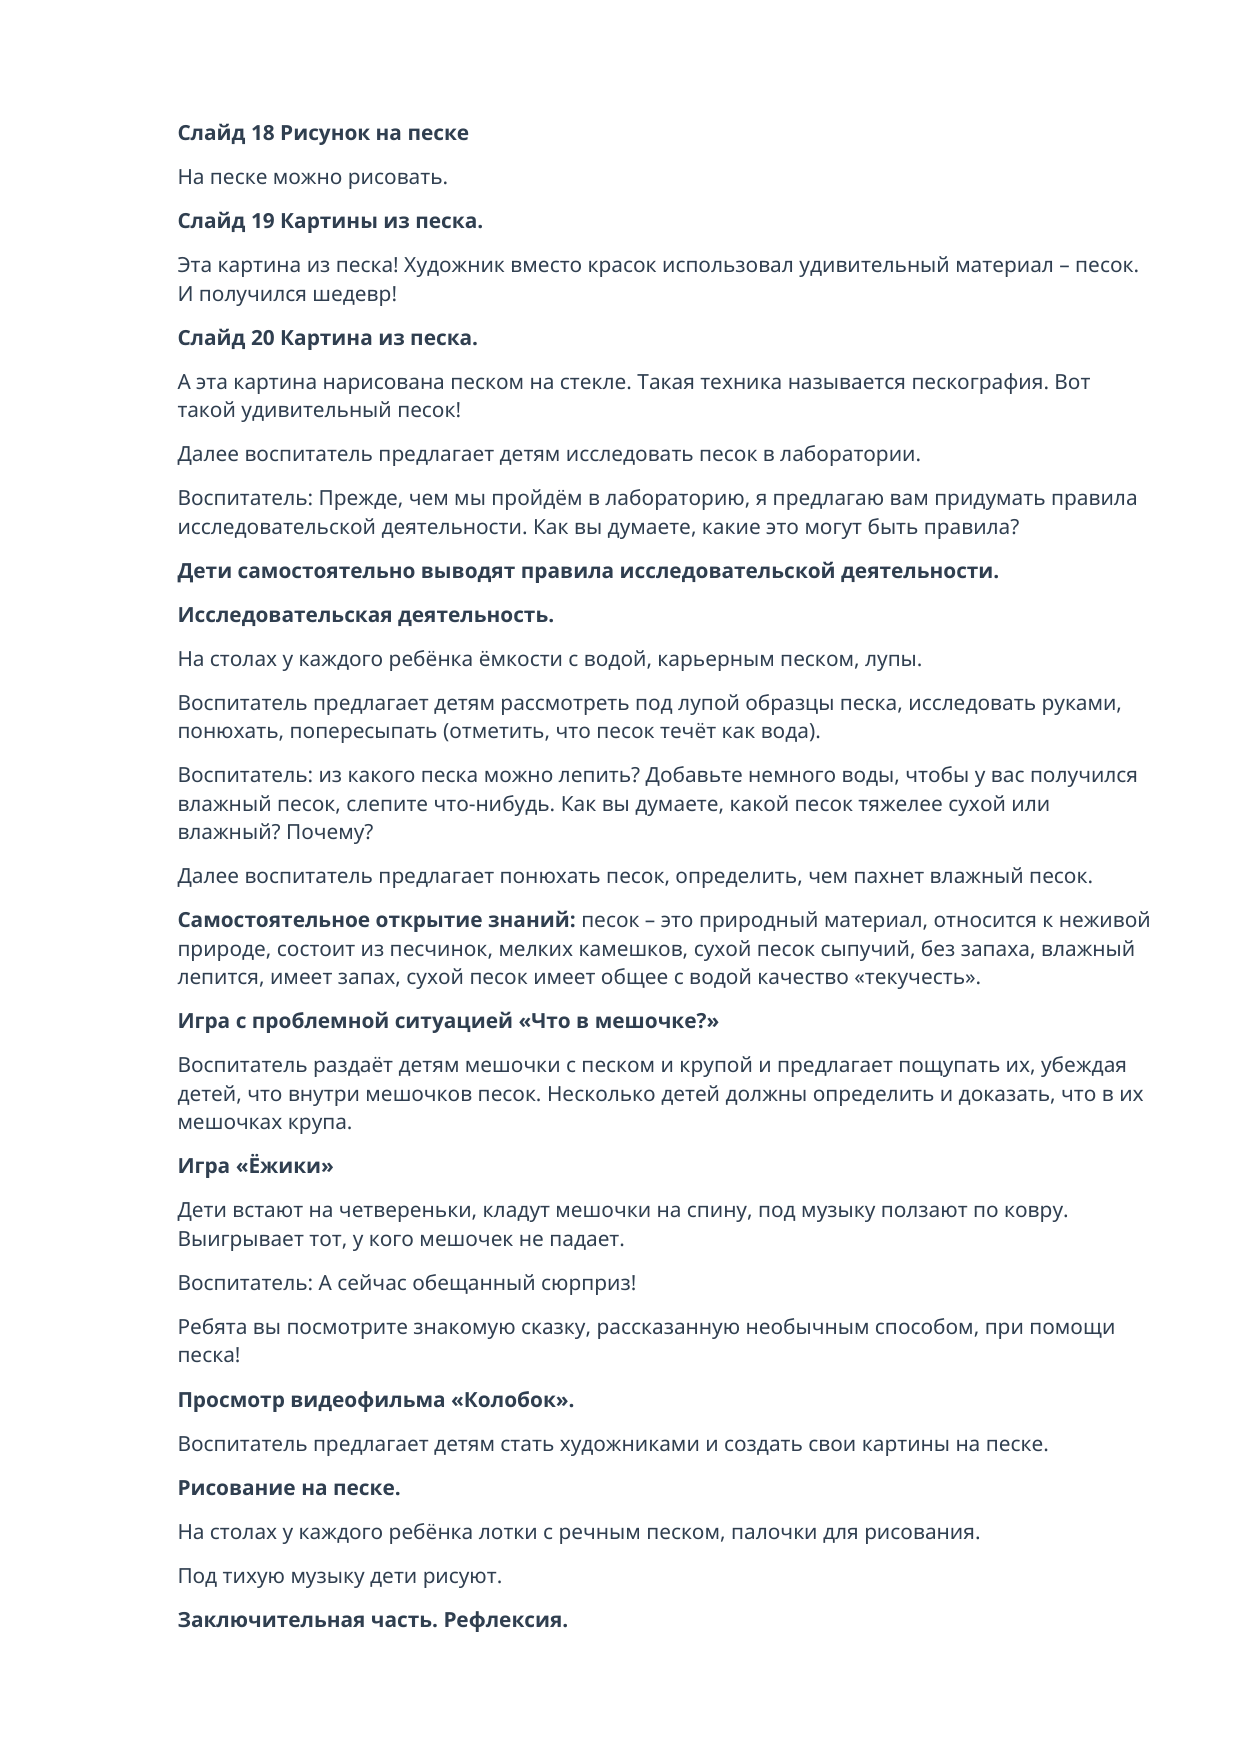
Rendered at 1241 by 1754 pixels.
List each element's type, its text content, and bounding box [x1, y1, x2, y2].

text А эта картина нарисована песком на стекле. Такая техника называется пескография. Вот такой удивительный песок! [177, 367, 1152, 424]
text Далее воспитатель предлагает детям исследовать песок в лаборатории. [177, 439, 1152, 468]
text На столах у каждого ребёнка ёмкости с водой, карьерным песком, лупы. [177, 644, 1152, 672]
text На столах у каждого ребёнка лотки с речным песком, палочки для рисования. [177, 1517, 1152, 1545]
text Воспитатель: из какого песка можно лепить? Добавьте немного воды, чтобы у вас получился влажный песок, слепите что-нибудь. Как вы думаете, какой песок тяжелее сухой или влажный? Почему? [177, 761, 1152, 846]
text Слайд 20 Картина из песка. [177, 323, 1152, 351]
text На песке можно рисовать. [177, 162, 1152, 191]
text Ребята вы посмотрите знакомую сказку, рассказанную необычным способом, при помощи песка! [177, 1312, 1152, 1369]
text Игра «Ёжики» [177, 1152, 1152, 1180]
text Под тихую музыку дети рисуют. [177, 1561, 1152, 1589]
text Далее воспитатель предлагает понюхать песок, определить, чем пахнет влажный песок. [177, 862, 1152, 890]
text Исследовательская деятельность. [177, 600, 1152, 628]
text Воспитатель предлагает детям стать художниками и создать свои картины на песке. [177, 1429, 1152, 1457]
text Воспитатель: А сейчас обещанный сюрприз! [177, 1268, 1152, 1297]
text Игра с проблемной ситуацией «Что в мешочке?» [177, 1007, 1152, 1035]
text Слайд 19 Картины из песка. [177, 206, 1152, 235]
text Слайд 18 Рисунок на песке [177, 118, 1152, 147]
text Дети встают на четвереньки, кладут мешочки на спину, под музыку ползают по ковру. Выигрывает тот, у кого мешочек не падает. [177, 1196, 1152, 1252]
text Воспитатель предлагает детям рассмотреть под лупой образцы песка, исследовать руками, понюхать, попересыпать (отметить, что песок течёт как вода). [177, 688, 1152, 745]
text Воспитатель: Прежде, чем мы пройдём в лабораторию, я предлагаю вам придумать правила исследовательской деятельности. Как вы думаете, какие это могут быть правила? [177, 483, 1152, 540]
text Воспитатель раздаёт детям мешочки с песком и крупой и предлагает пощупать их, убеждая детей, что внутри мешочков песок. Несколько детей должны определить и доказать, что в их мешочках крупа. [177, 1051, 1152, 1136]
text Рисование на песке. [177, 1473, 1152, 1501]
text Самостоятельное открытие знаний: песок – это природный материал, относится к неживой природе, состоит из песчинок, мелких камешков, сухой песок сыпучий, без запаха, влажный лепится, имеет запах, сухой песок имеет общее с водой качество «текучесть». [177, 906, 1152, 991]
text Эта картина из песка! Художник вместо красок использовал удивительный материал – песок. И получился шедевр! [177, 250, 1152, 307]
text Дети самостоятельно выводят правила исследовательской деятельности. [177, 556, 1152, 584]
text Заключительная часть. Рефлексия. [177, 1605, 1152, 1633]
text Просмотр видеофильма «Колобок». [177, 1385, 1152, 1413]
